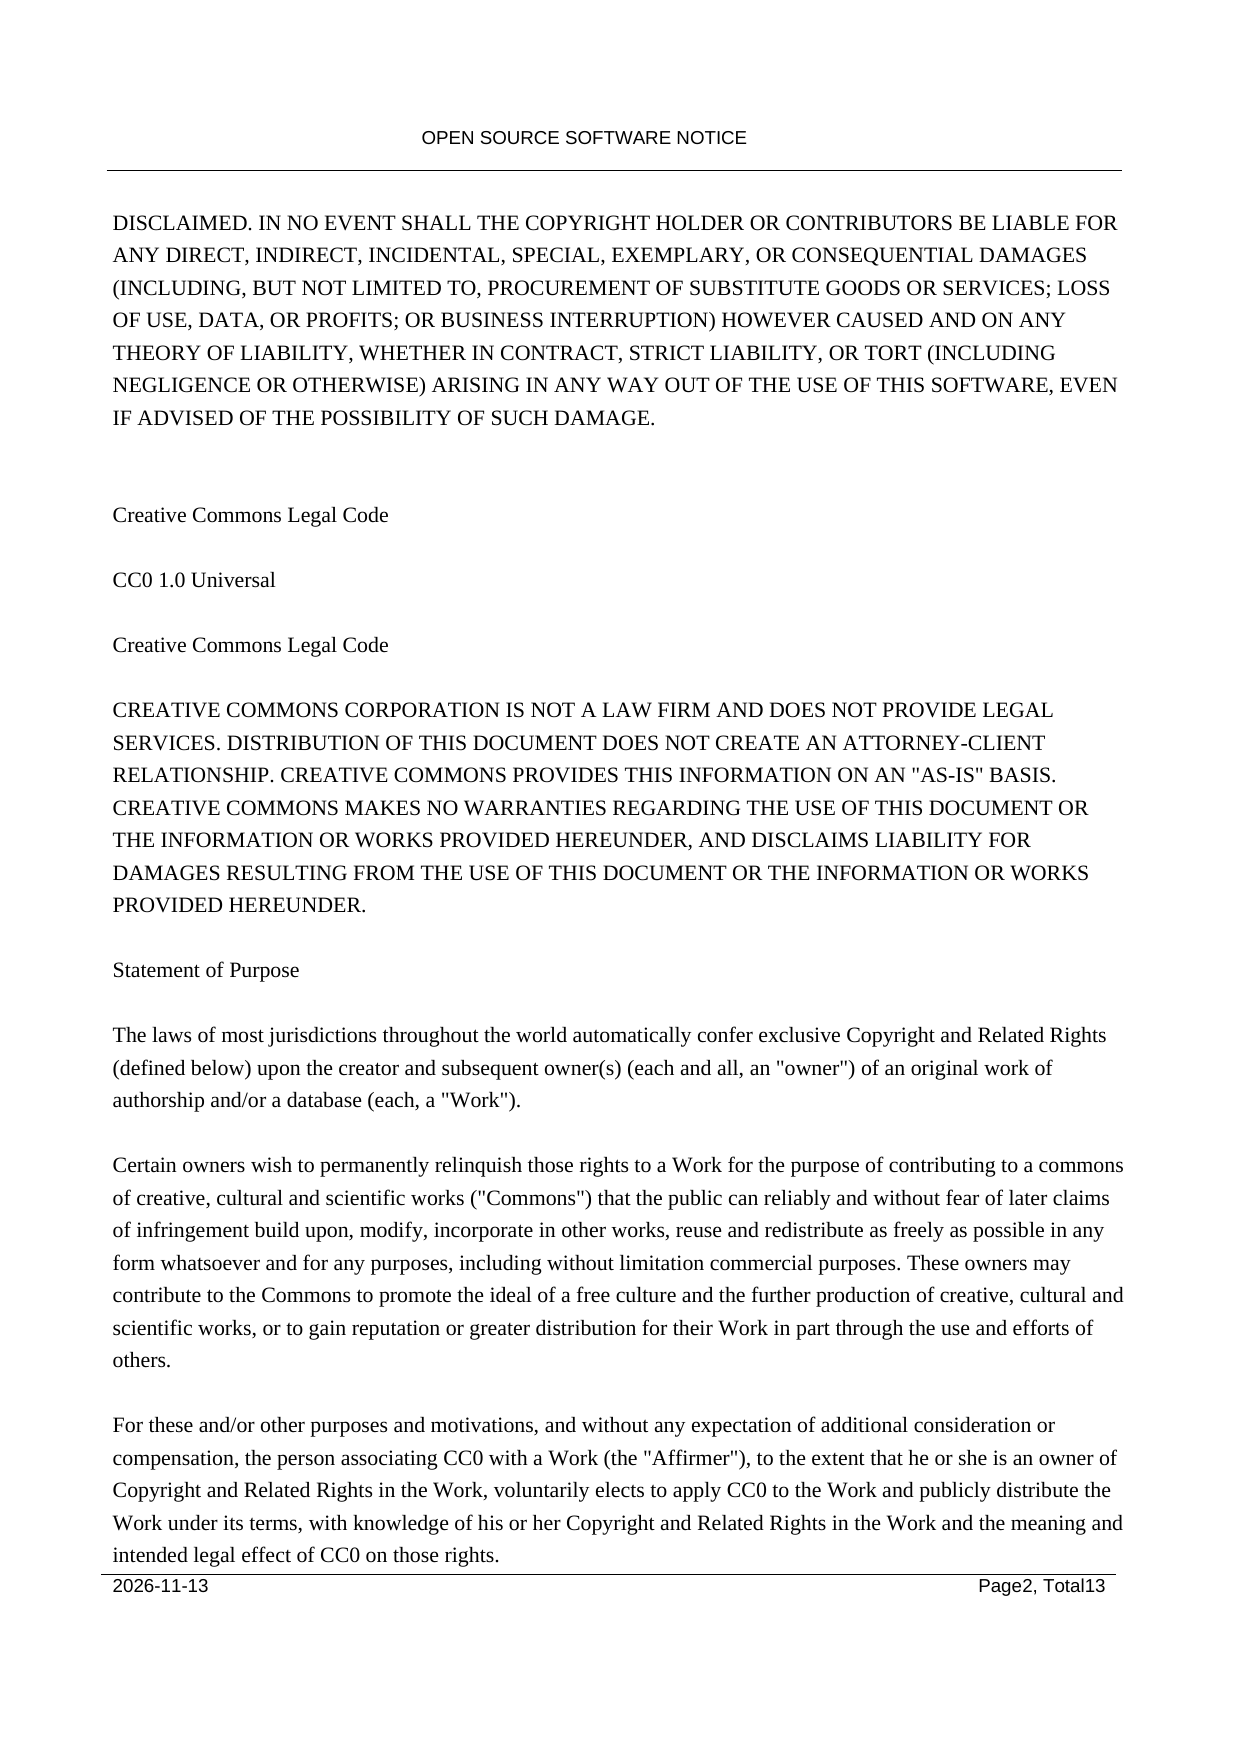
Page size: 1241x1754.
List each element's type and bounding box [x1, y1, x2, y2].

text [112, 206, 1128, 1571]
